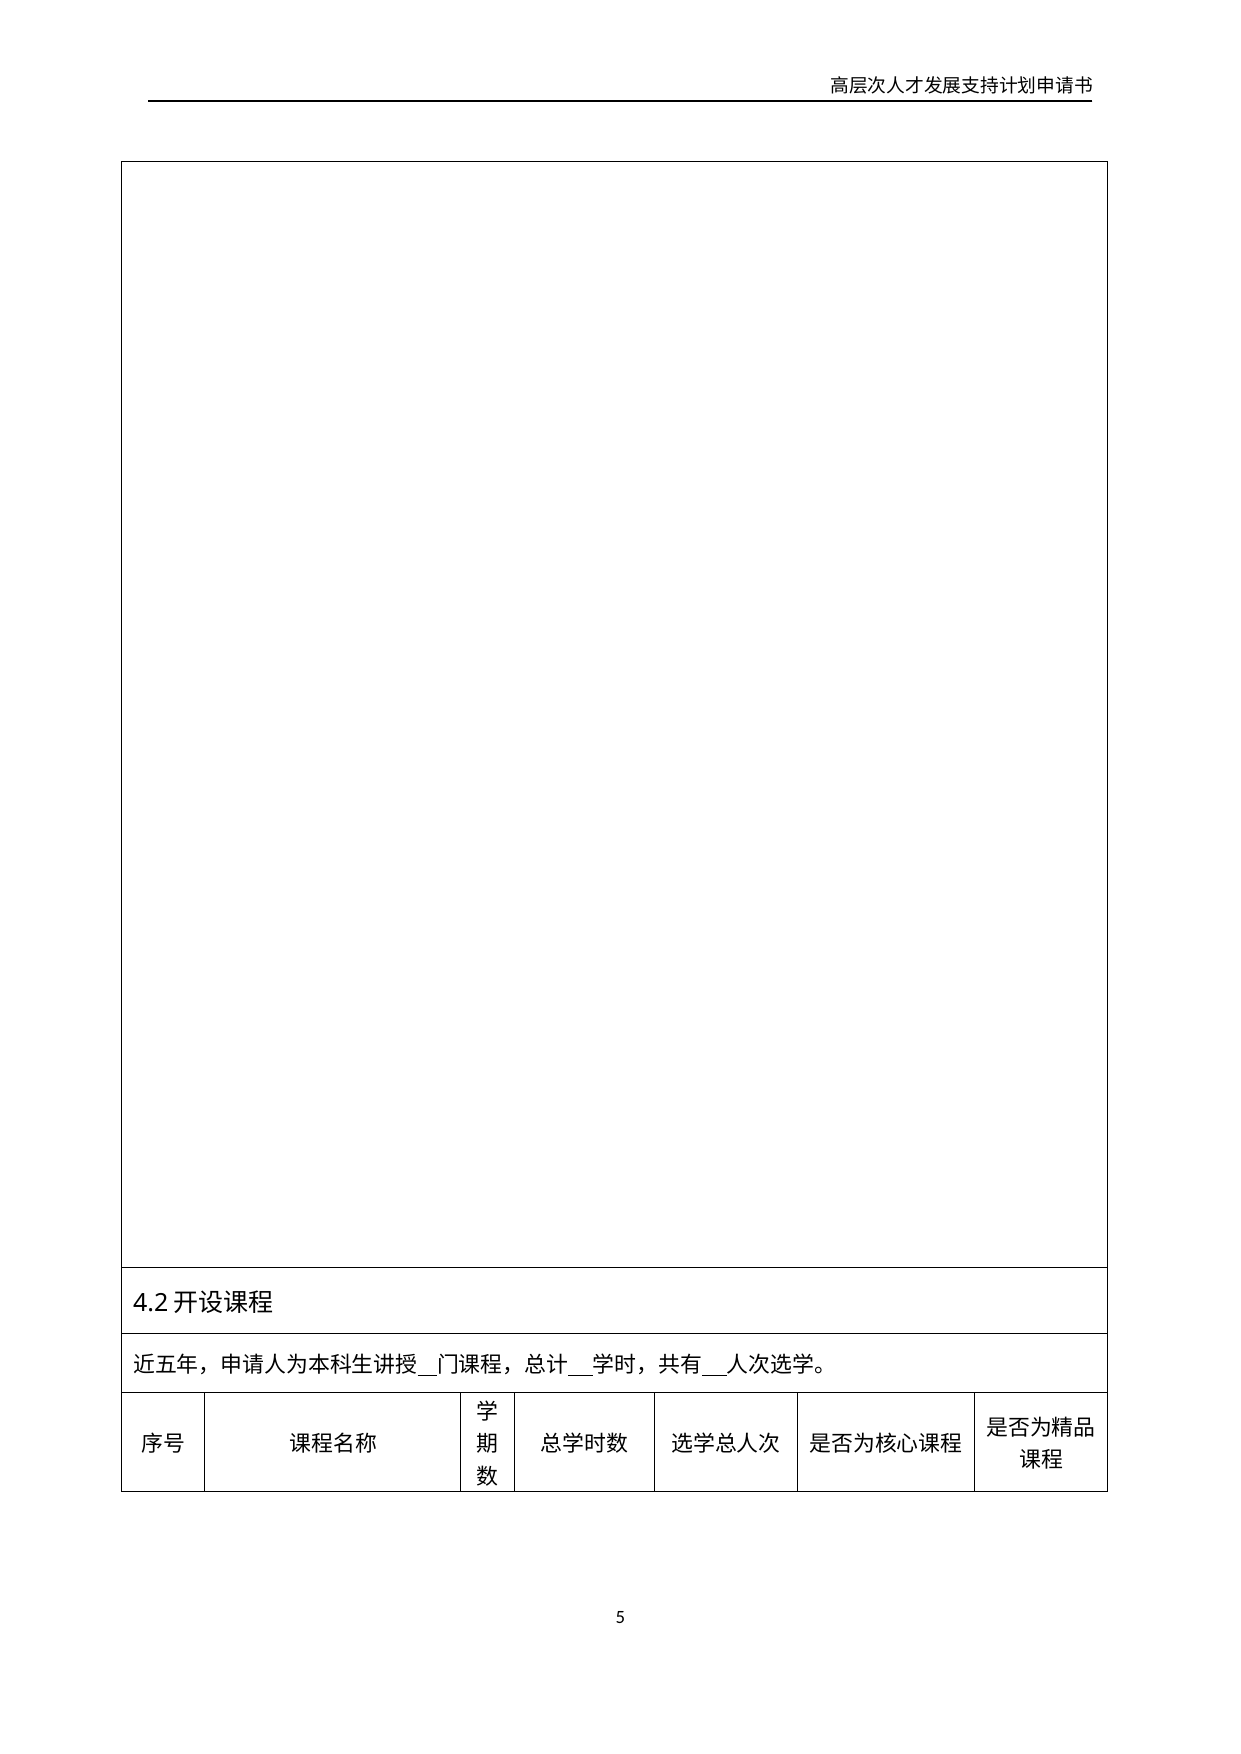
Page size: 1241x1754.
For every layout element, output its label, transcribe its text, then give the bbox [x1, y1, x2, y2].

table_cell 总学时数 [515, 1393, 654, 1491]
table_cell 学期数 [461, 1393, 514, 1491]
table_cell 4.2开设课程 [122, 1268, 1107, 1333]
table_cell 课程名称 [205, 1393, 460, 1491]
table_cell 选学总人次 [655, 1393, 797, 1491]
table_cell 序号 [122, 1393, 204, 1491]
table_cell 是否为精品课程 [975, 1393, 1107, 1491]
table_cell 是否为核心课程 [798, 1393, 974, 1491]
table_cell 近五年，申请人为本科生讲授 门课程，总计 学时，共有 人次选学。 [122, 1334, 1107, 1392]
table_cell [122, 162, 1107, 1267]
